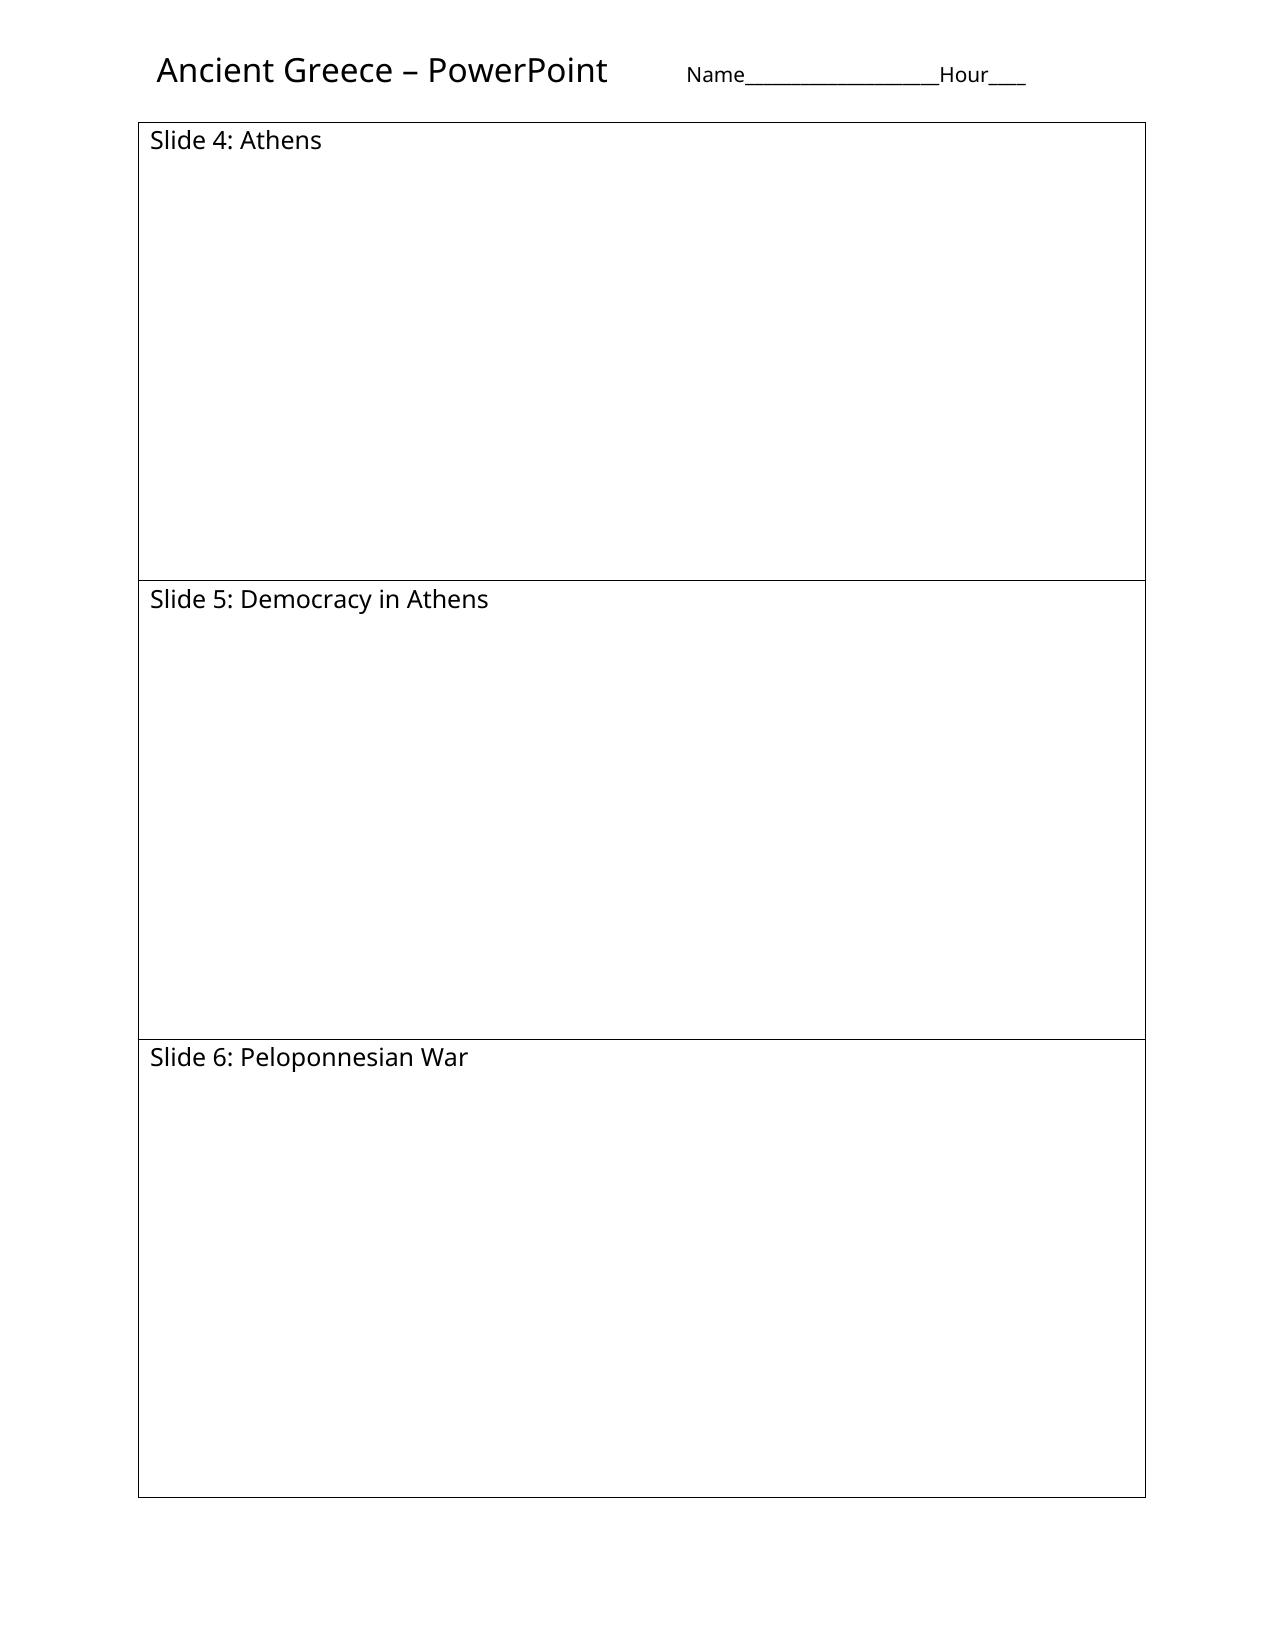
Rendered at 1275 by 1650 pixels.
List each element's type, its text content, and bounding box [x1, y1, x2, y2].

table_cell Slide 5: Democracy in Athens [139, 581, 1145, 1038]
table_cell Slide 4: Athens [139, 123, 1145, 580]
table_cell Slide 6: Peloponnesian War [139, 1040, 1145, 1497]
